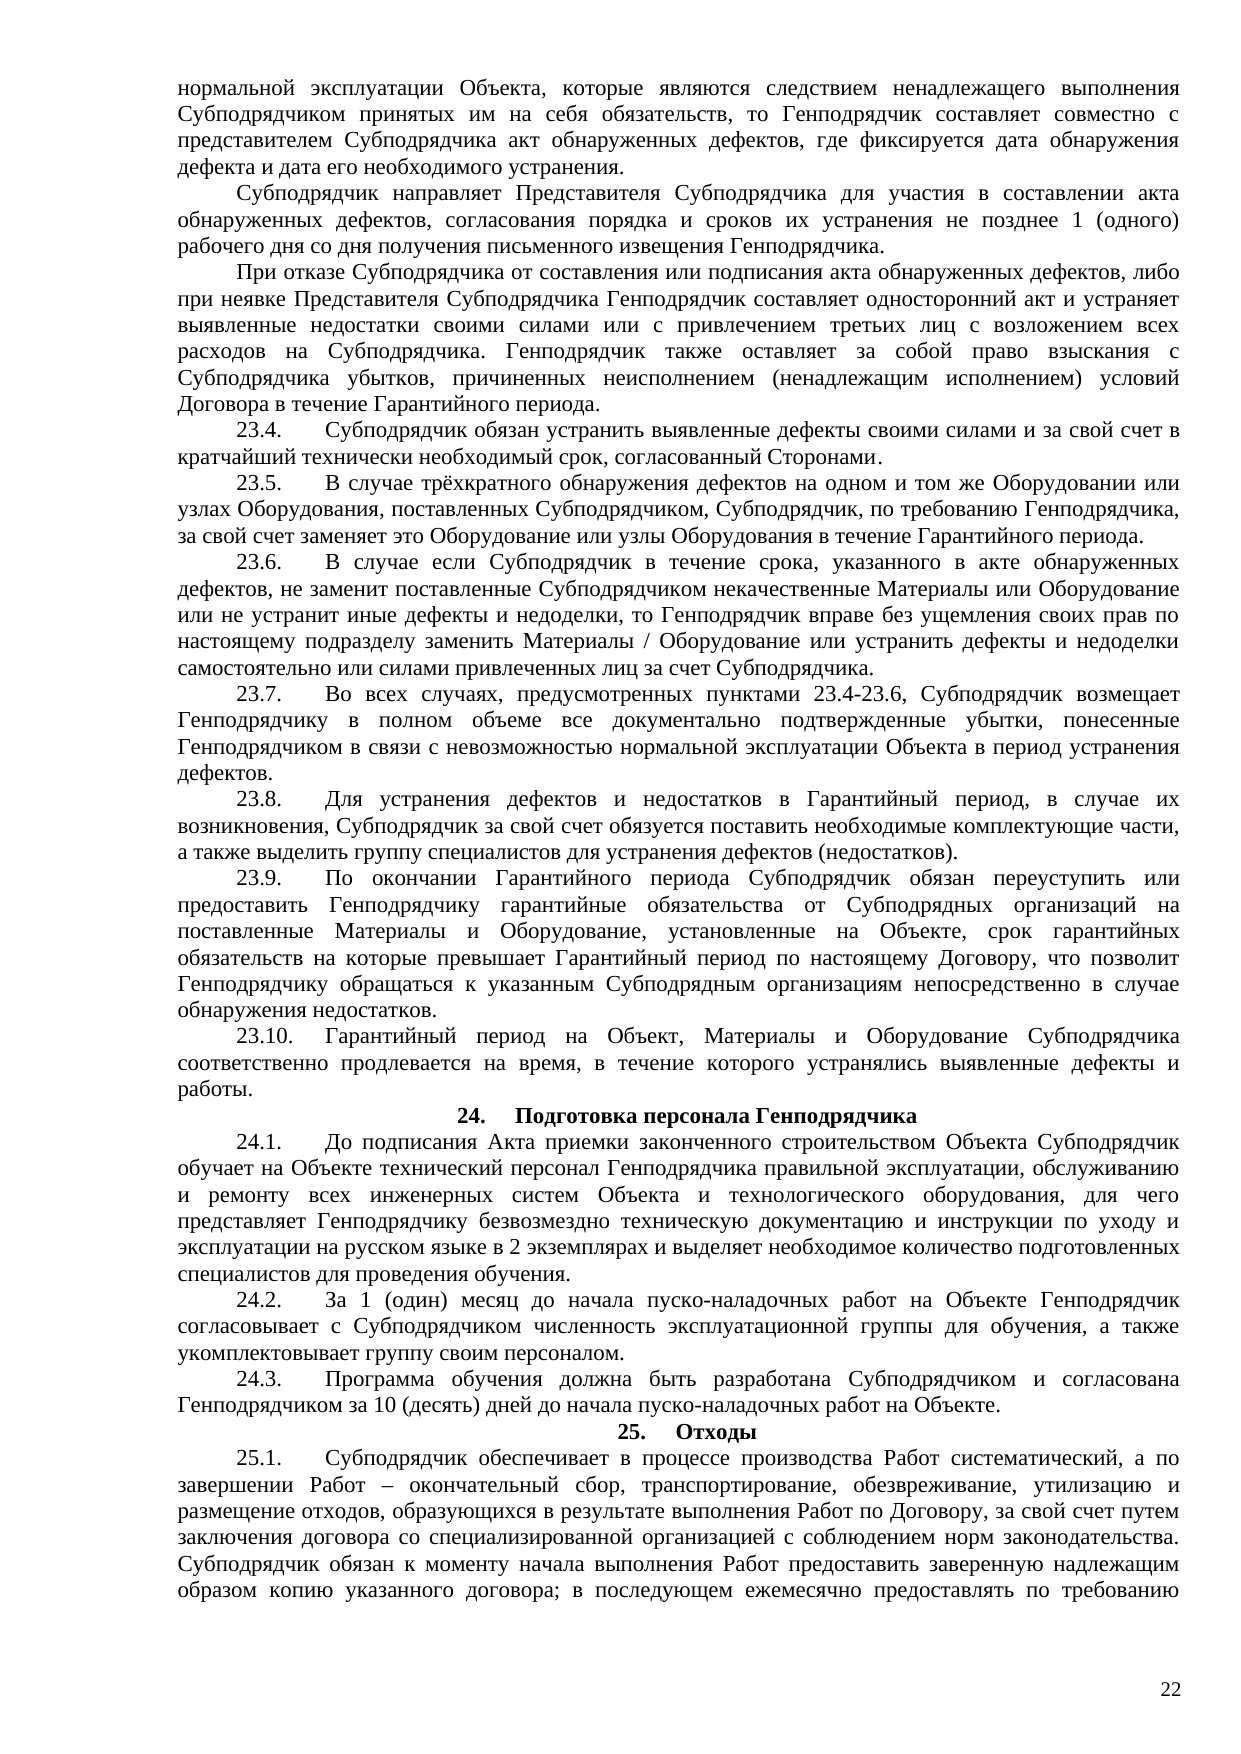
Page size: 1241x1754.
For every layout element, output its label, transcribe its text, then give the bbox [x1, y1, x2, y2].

text В случае трёхкратного обнаружения дефектов на одном и том же Оборудовании или узлах Оборудования, поставленных Субподрядчиком, Субподрядчик, по требованию Генподрядчика, за свой счет заменяет это Оборудование или узлы Оборудования в течение Гарантийного периода. [177, 469, 1181, 548]
text В случае если Субподрядчик в течение срока, указанного в акте обнаруженных дефектов, не заменит поставленные Субподрядчиком некачественные Материалы или Оборудование или не устранит иные дефекты и недоделки, то Генподрядчик вправе без ущемления своих прав по настоящему подразделу заменить Материалы / Оборудование или устранить дефекты и недоделки самостоятельно или силами привлеченных лиц за счет Субподрядчика. [177, 548, 1181, 680]
text Отходы [177, 1418, 1181, 1444]
list При отказе Субподрядчика от составления или подписания акта обнаруженных дефектов, либо при неявке Представителя Субподрядчика Генподрядчик составляет односторонний акт и устраняет выявленные недостатки своими силами или с привлечением третьих лиц с возложением всех расходов на Субподрядчика. Генподрядчик также оставляет за собой право взыскания с Субподрядчика убытков, причиненных неисполнением (ненадлежащим исполнением) условий Договора в течение Гарантийного периода. [177, 258, 1181, 416]
text По окончании Гарантийного периода Субподрядчик обязан переуступить или предоставить Генподрядчику гарантийные обязательства от Субподрядных организаций на поставленные Материалы и Оборудование, установленные на Объекте, срок гарантийных обязательств на которые превышает Гарантийный период по настоящему Договору, что позволит Генподрядчику обращаться к указанным Субподрядным организациям непосредственно в случае обнаружения недостатков. [177, 864, 1181, 1023]
text Подготовка персонала Генподрядчика [177, 1102, 1181, 1128]
list Субподрядчик направляет Представителя Субподрядчика для участия в составлении акта обнаруженных дефектов, согласования порядка и сроков их устранения не позднее 1 (одного) рабочего дня со дня получения письменного извещения Генподрядчика. [177, 179, 1181, 258]
text Во всех случаях, предусмотренных пунктами 23.4-23.6, Субподрядчик возмещает Генподрядчику в полном объеме все документально подтвержденные убытки, понесенные Генподрядчиком в связи с невозможностью нормальной эксплуатации Объекта в период устранения дефектов. [177, 680, 1181, 785]
text Программа обучения должна быть разработана Субподрядчиком и согласована Генподрядчиком за 10 (десять) дней до начала пуско-наладочных работ на Объекте. [177, 1365, 1181, 1418]
text До подписания Акта приемки законченного строительством Объекта Субподрядчик обучает на Объекте технический персонал Генподрядчика правильной эксплуатации, обслуживанию и ремонту всех инженерных систем Объекта и технологического оборудования, для чего представляет Генподрядчику безвозмездно техническую документацию и инструкции по уходу и эксплуатации на русском языке в 2 экземплярах и выделяет необходимое количество подготовленных специалистов для проведения обучения. [177, 1128, 1181, 1286]
text Гарантийный период на Объект, Материалы и Оборудование Субподрядчика соответственно продлевается на время, в течение которого устранялись выявленные дефекты и работы. [177, 1023, 1181, 1102]
text Для устранения дефектов и недостатков в Гарантийный период, в случае их возникновения, Субподрядчик за свой счет обязуется поставить необходимые комплектующие части, а также выделить группу специалистов для устранения дефектов (недостатков). [177, 785, 1181, 864]
text За 1 (один) месяц до начала пуско-наладочных работ на Объекте Генподрядчик согласовывает с Субподрядчиком численность эксплуатационной группы для обучения, а также укомплектовывает группу своим персоналом. [177, 1286, 1181, 1365]
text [177, 1444, 1181, 1602]
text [177, 74, 1181, 179]
text Субподрядчик обязан устранить выявленные дефекты своими силами и за свой счет в кратчайший технически необходимый срок, согласованный Сторонами. [177, 416, 1181, 469]
